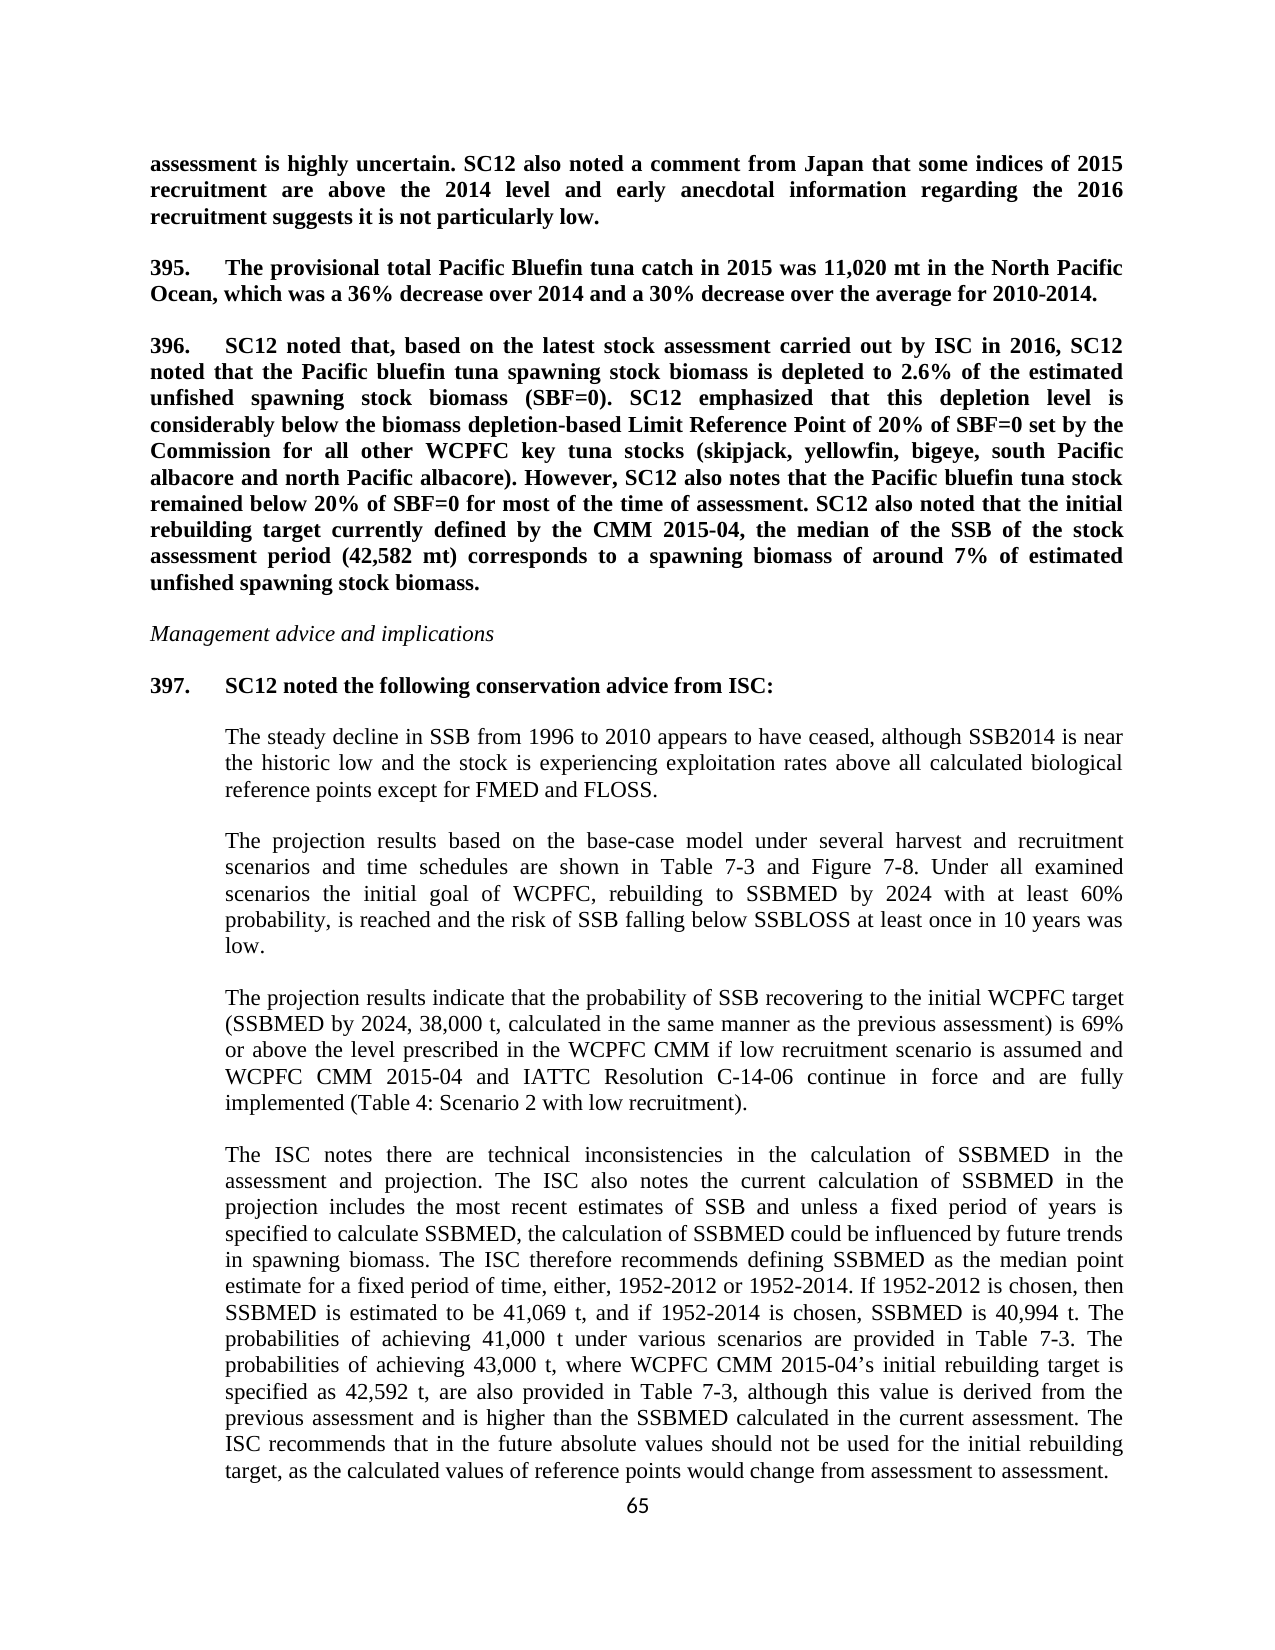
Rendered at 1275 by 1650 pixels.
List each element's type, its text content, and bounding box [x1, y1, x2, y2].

text SC12 noted the following conservation advice from ISC: [150, 672, 1125, 698]
list The projection results indicate that the probability of SSB recovering to the initial WCPFC target (SSBMED by 2024, 38,000 t, calculated in the same manner as the previous assessment) is 69% or above the level prescribed in the WCPFC CMM if low recruitment scenario is assumed and WCPFC CMM 2015-04 and IATTC Resolution C-14-06 continue in force and are fully implemented (Table 4: Scenario 2 with low recruitment). [225, 984, 1125, 1116]
list The projection results based on the base-case model under several harvest and recruitment scenarios and time schedules are shown in Table 7-3 and Figure 7-8. Under all examined scenarios the initial goal of WCPFC, rebuilding to SSBMED by 2024 with at least 60% probability, is reached and the risk of SSB falling below SSBLOSS at least once in 10 years was low. [225, 827, 1125, 959]
list The ISC notes there are technical inconsistencies in the calculation of SSBMED in the assessment and projection. The ISC also notes the current calculation of SSBMED in the projection includes the most recent estimates of SSB and unless a fixed period of years is specified to calculate SSBMED, the calculation of SSBMED could be influenced by future trends in spawning biomass. The ISC therefore recommends defining SSBMED as the median point estimate for a fixed period of time, either, 1952-2012 or 1952-2014. If 1952-2012 is chosen, then SSBMED is estimated to be 41,069 t, and if 1952-2014 is chosen, SSBMED is 40,994 t. The probabilities of achieving 41,000 t under various scenarios are provided in Table 7-3. The probabilities of achieving 43,000 t, where WCPFC CMM 2015-04’s initial rebuilding target is specified as 42,592 t, are also provided in Table 7-3, although this value is derived from the previous assessment and is higher than the SSBMED calculated in the current assessment. The ISC recommends that in the future absolute values should not be used for the initial rebuilding target, as the calculated values of reference points would change from assessment to assessment. [225, 1141, 1125, 1483]
text SC12 noted that, based on the latest stock assessment carried out by ISC in 2016, SC12 noted that the Pacific bluefin tuna spawning stock biomass is depleted to 2.6% of the estimated unfished spawning stock biomass (SBF=0). SC12 emphasized that this depletion level is considerably below the biomass depletion-based Limit Reference Point of 20% of SBF=0 set by the Commission for all other WCPFC key tuna stocks (skipjack, yellowfin, bigeye, south Pacific albacore and north Pacific albacore). However, SC12 also notes that the Pacific bluefin tuna stock remained below 20% of SBF=0 for most of the time of assessment. SC12 also noted that the initial rebuilding target currently defined by the CMM 2015-04, the median of the SSB of the stock assessment period (42,582 mt) corresponds to a spawning biomass of around 7% of estimated unfished spawning stock biomass. [150, 332, 1125, 595]
subtitle Management advice and implications [150, 620, 1125, 647]
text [150, 150, 1125, 229]
list The steady decline in SSB from 1996 to 2010 appears to have ceased, although SSB2014 is near the historic low and the stock is experiencing exploitation rates above all calculated biological reference points except for FMED and FLOSS. [225, 723, 1125, 802]
text The provisional total Pacific Bluefin tuna catch in 2015 was 11,020 mt in the North Pacific Ocean, which was a 36% decrease over 2014 and a 30% decrease over the average for 2010-2014. [150, 254, 1125, 307]
